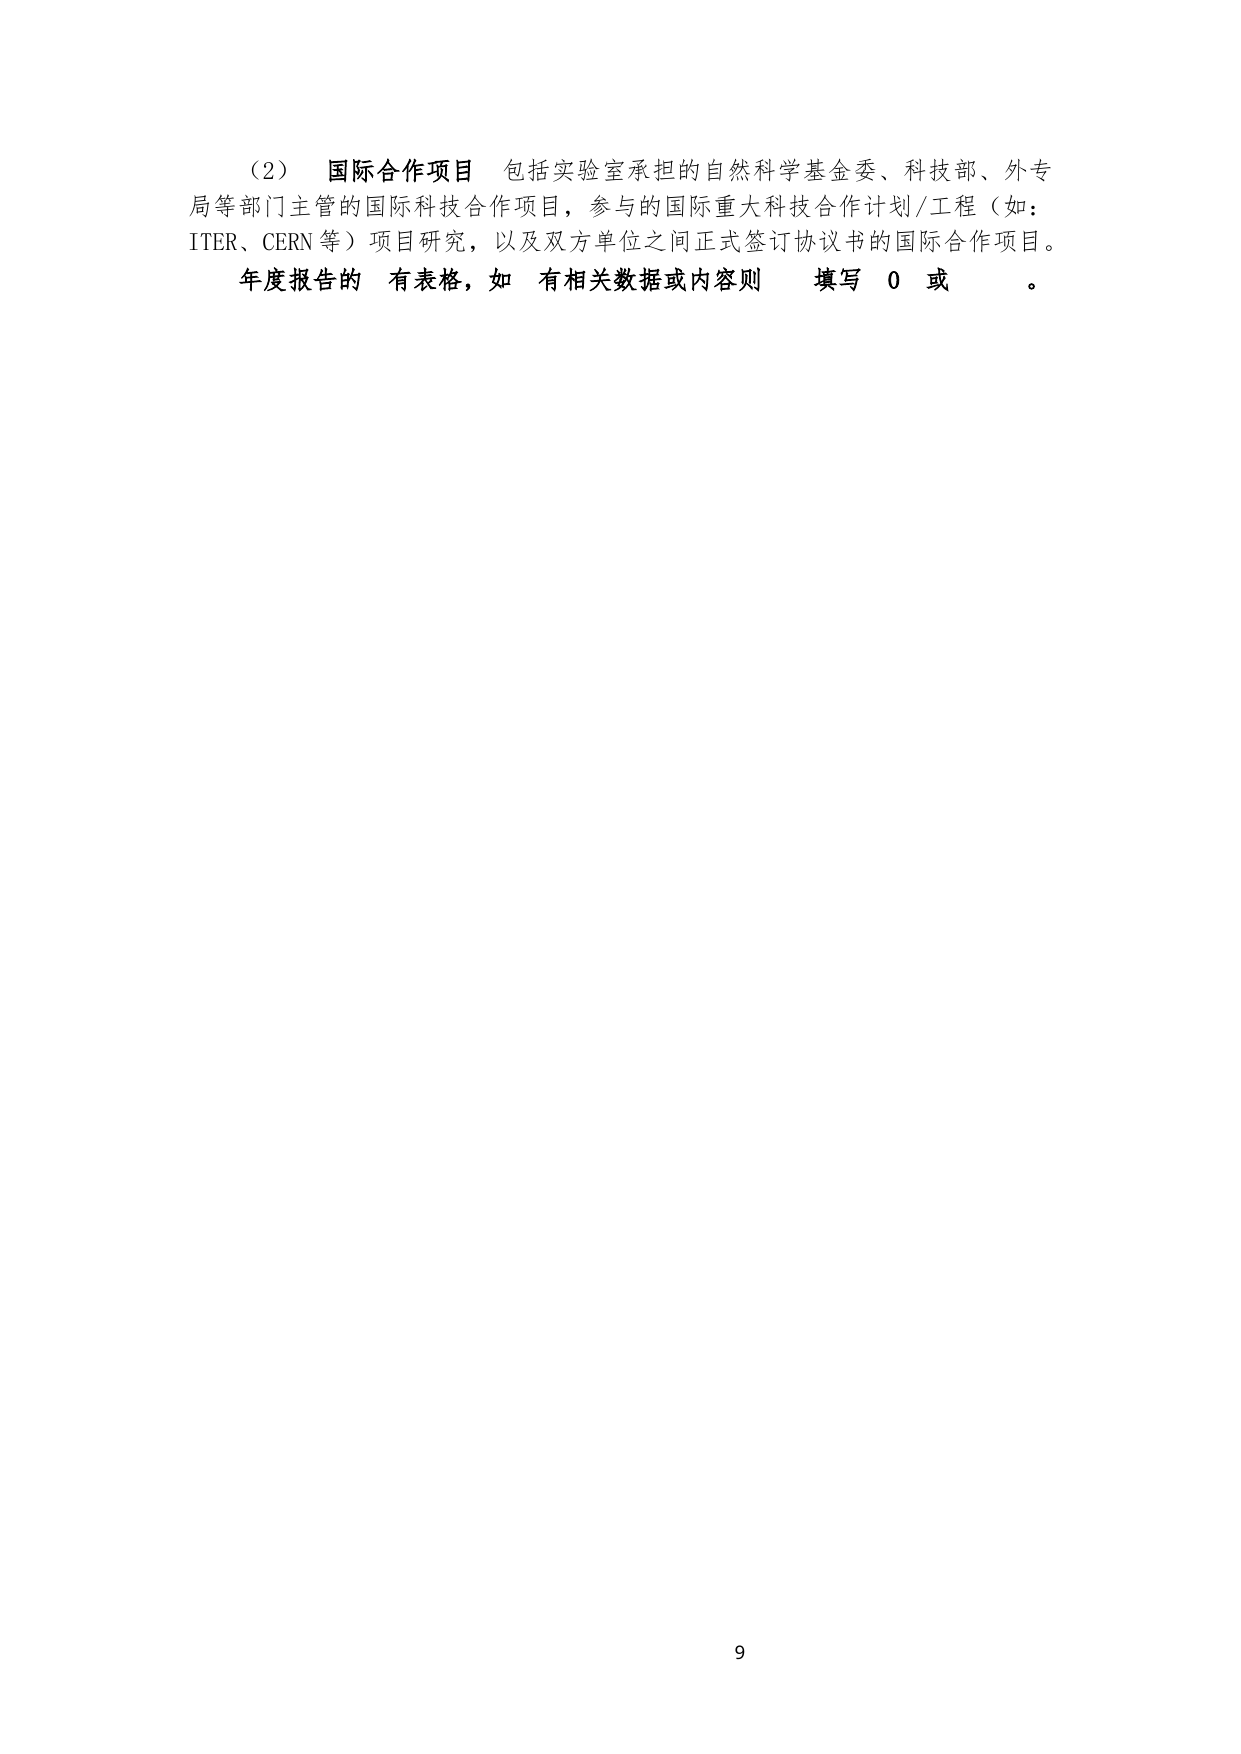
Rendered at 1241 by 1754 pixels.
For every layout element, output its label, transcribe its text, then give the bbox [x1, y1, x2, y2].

text （2）“国际合作项目”包括实验室承担的自然科学基金委、科技部、外专局等部门主管的国际科技合作项目，参与的国际重大科技合作计划/工程（如：ITER、CERN等）项目研究，以及双方单位之间正式签订协议书的国际合作项目。 [187, 151, 1053, 257]
text 年度报告的所有表格，如没有相关数据或内容则必须填写“0”或“无”。 [187, 260, 1053, 295]
